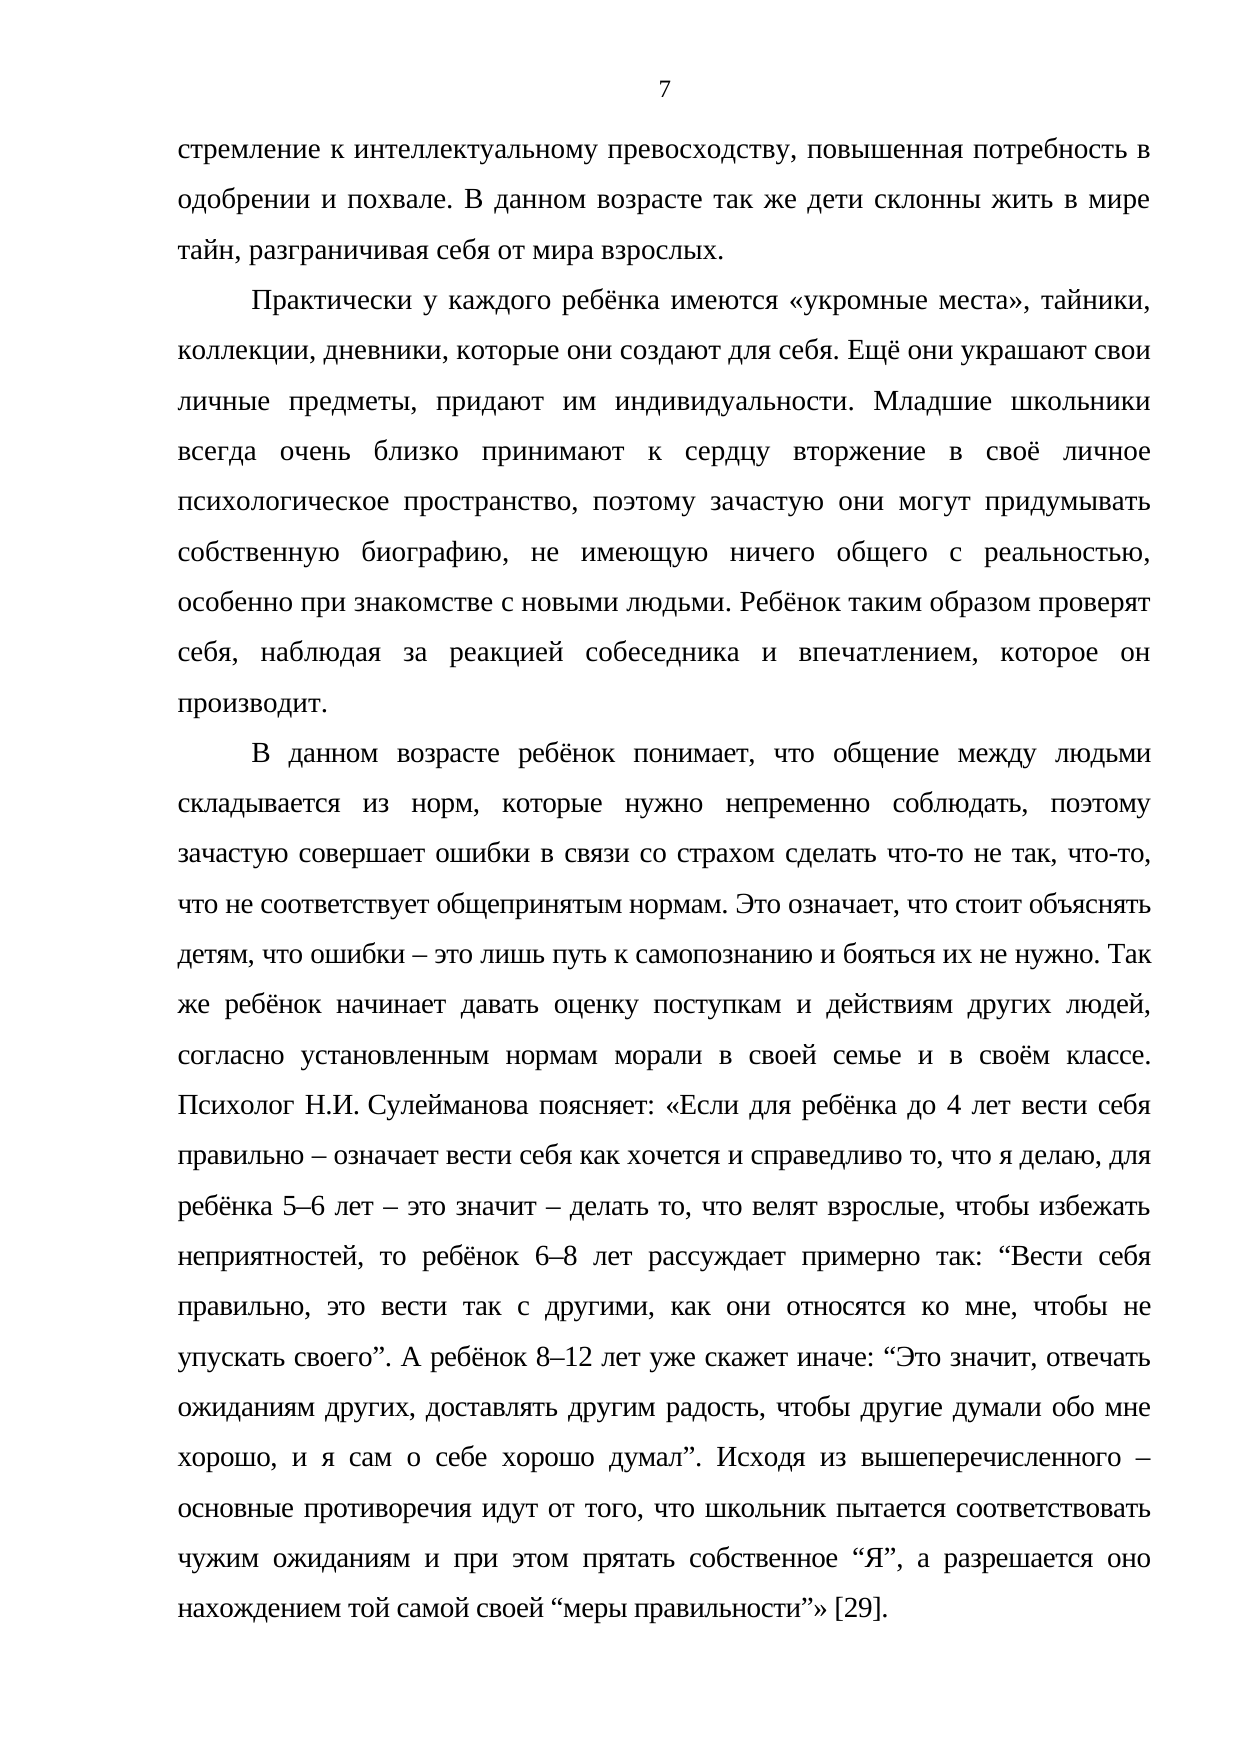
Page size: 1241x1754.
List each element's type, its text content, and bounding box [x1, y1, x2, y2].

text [177, 131, 1152, 265]
text Практически у каждого ребёнка имеются «укромные места», тайники, коллекции, дневники, которые они создают для себя. Ещё они украшают свои личные предметы, придают им индивидуальности. Младшие школьники всегда очень близко принимают к сердцу вторжение в своё личное психологическое пространство, поэтому зачастую они могут придумывать собственную биографию, не имеющую ничего общего с реальностью, особенно при знакомстве с новыми людьми. Ребёнок таким образом проверят себя, наблюдая за реакцией собеседника и впечатлением, которое он производит. [177, 282, 1152, 718]
text В данном возрасте ребёнок понимает, что общение между людьми складывается из норм, которые нужно непременно соблюдать, поэтому зачастую совершает ошибки в связи со страхом сделать что-то не так, что-то, что не соответствует общепринятым нормам. Это означает, что стоит объяснять детям, что ошибки – это лишь путь к самопознанию и бояться их не нужно. Так же ребёнок начинает давать оценку поступкам и действиям других людей, согласно установленным нормам морали в своей семье и в своём классе. Психолог Н.И. Сулейманова поясняет: «Если для ребёнка до 4 лет вести себя правильно – означает вести себя как хочется и справедливо то, что я делаю, для ребёнка 5–6 лет – это значит – делать то, что велят взрослые, чтобы избежать неприятностей, то ребёнок 6–8 лет рассуждает примерно так: “Вести себя правильно, это вести так с другими, как они относятся ко мне, чтобы не упускать своего”. А ребёнок 8–12 лет уже скажет иначе: “Это значит, отвечать ожиданиям других, доставлять другим радость, чтобы другие думали обо мне хорошо, и я сам о себе хорошо думал”. Исходя из вышеперечисленного – основные противоречия идут от того, что школьник пытается соответствовать чужим ожиданиям и при этом прятать собственное “Я”, а разрешается оно нахождением той самой своей “меры правильности”» [29]. [177, 735, 1152, 1624]
